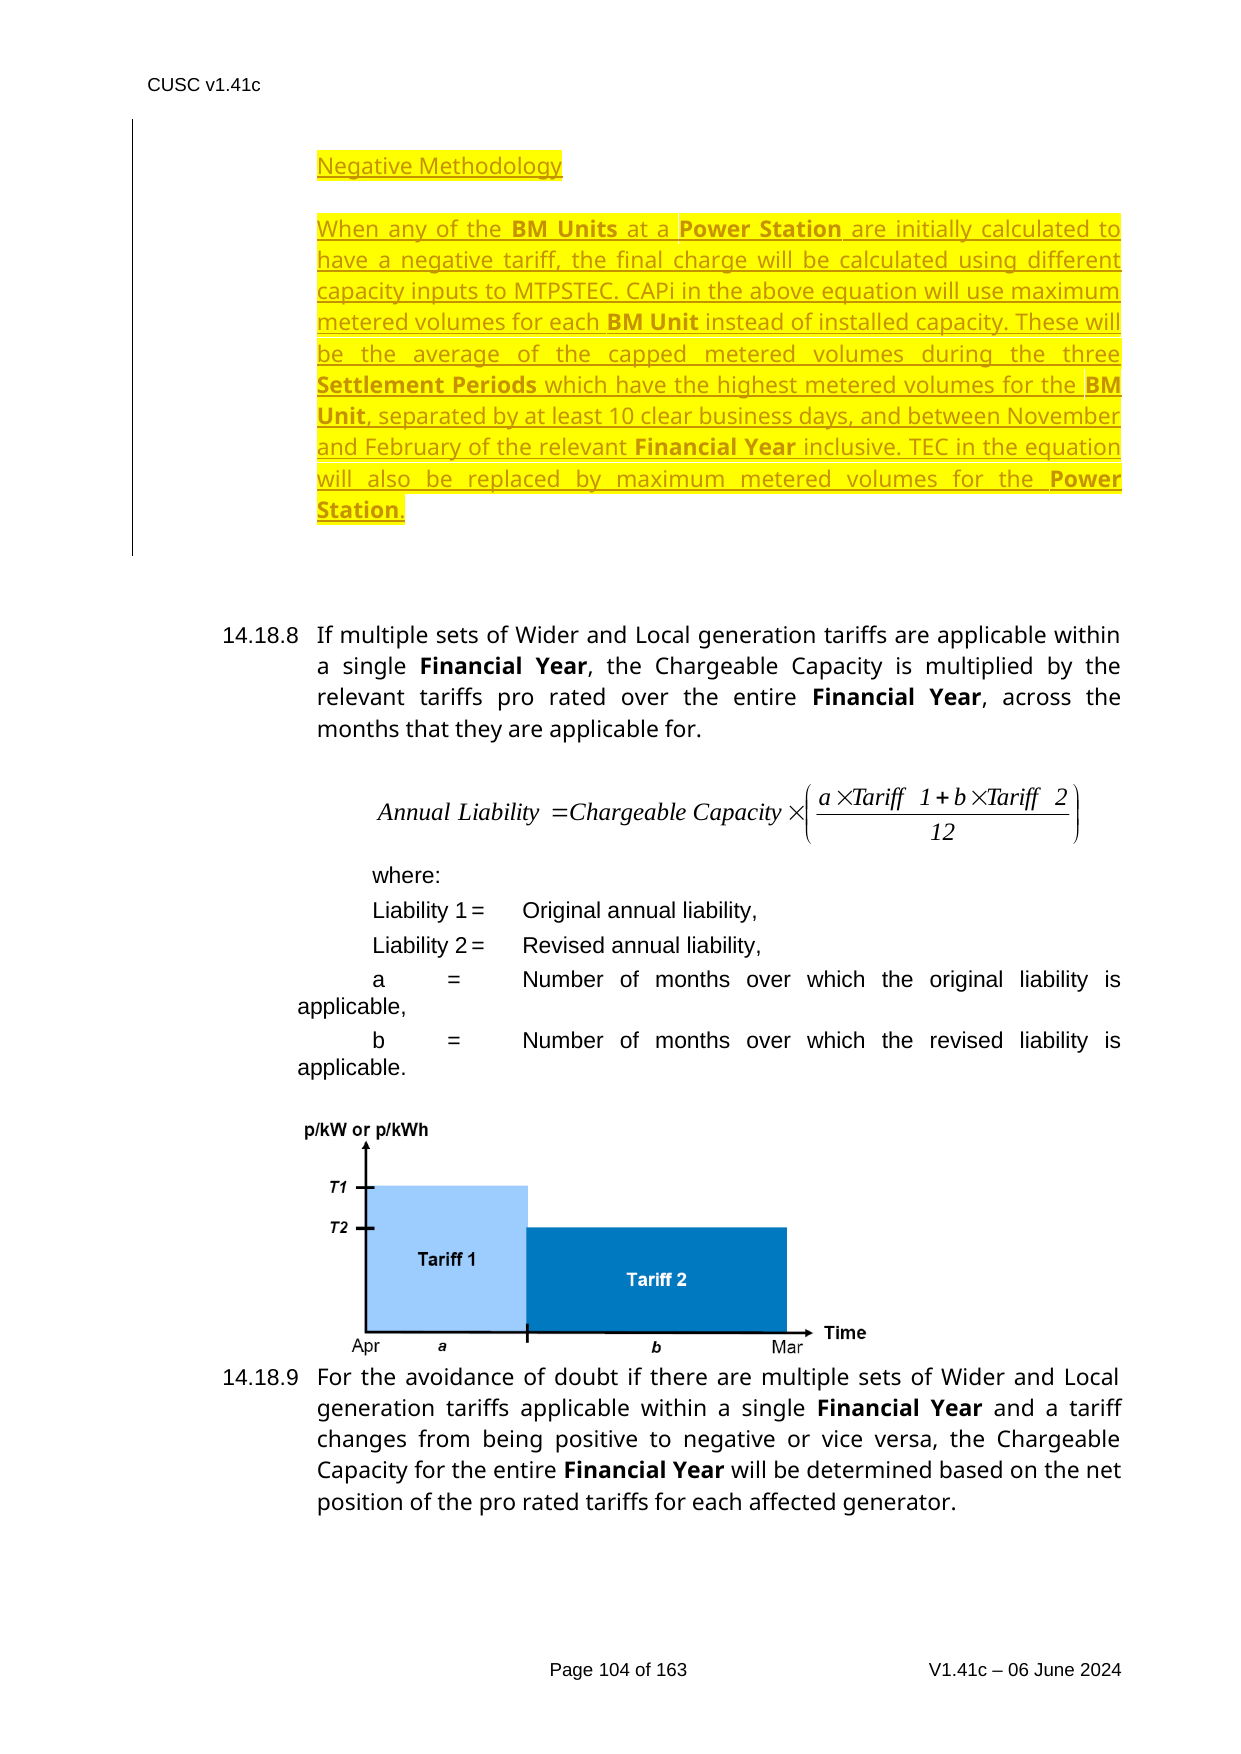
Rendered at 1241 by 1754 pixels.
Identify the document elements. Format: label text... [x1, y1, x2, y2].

picture [297, 1119, 879, 1361]
text where: [297, 862, 1121, 889]
text Liability 2 = Revised annual liability, [297, 932, 1121, 958]
list For the avoidance of doubt if there are multiple sets of Wider and Local generation tariffs applicable within a single Financial Year and a tariff changes from being positive to negative or vice versa, the Chargeable Capacity for the entire Financial Year will be determined based on the net position of the pro rated tariffs for each affected generator. [222, 1360, 1121, 1517]
text b = Number of months over which the revised liability is applicable. [297, 1027, 1121, 1080]
text a = Number of months over which the original liability is applicable, [297, 966, 1121, 1019]
list If multiple sets of Wider and Local generation tariffs are applicable within a single Financial Year, the Chargeable Capacity is multiplied by the relevant tariffs pro rated over the entire Financial Year, across the months that they are applicable for. [222, 619, 1121, 744]
text Liability 1 = Original annual liability, [297, 897, 1121, 923]
